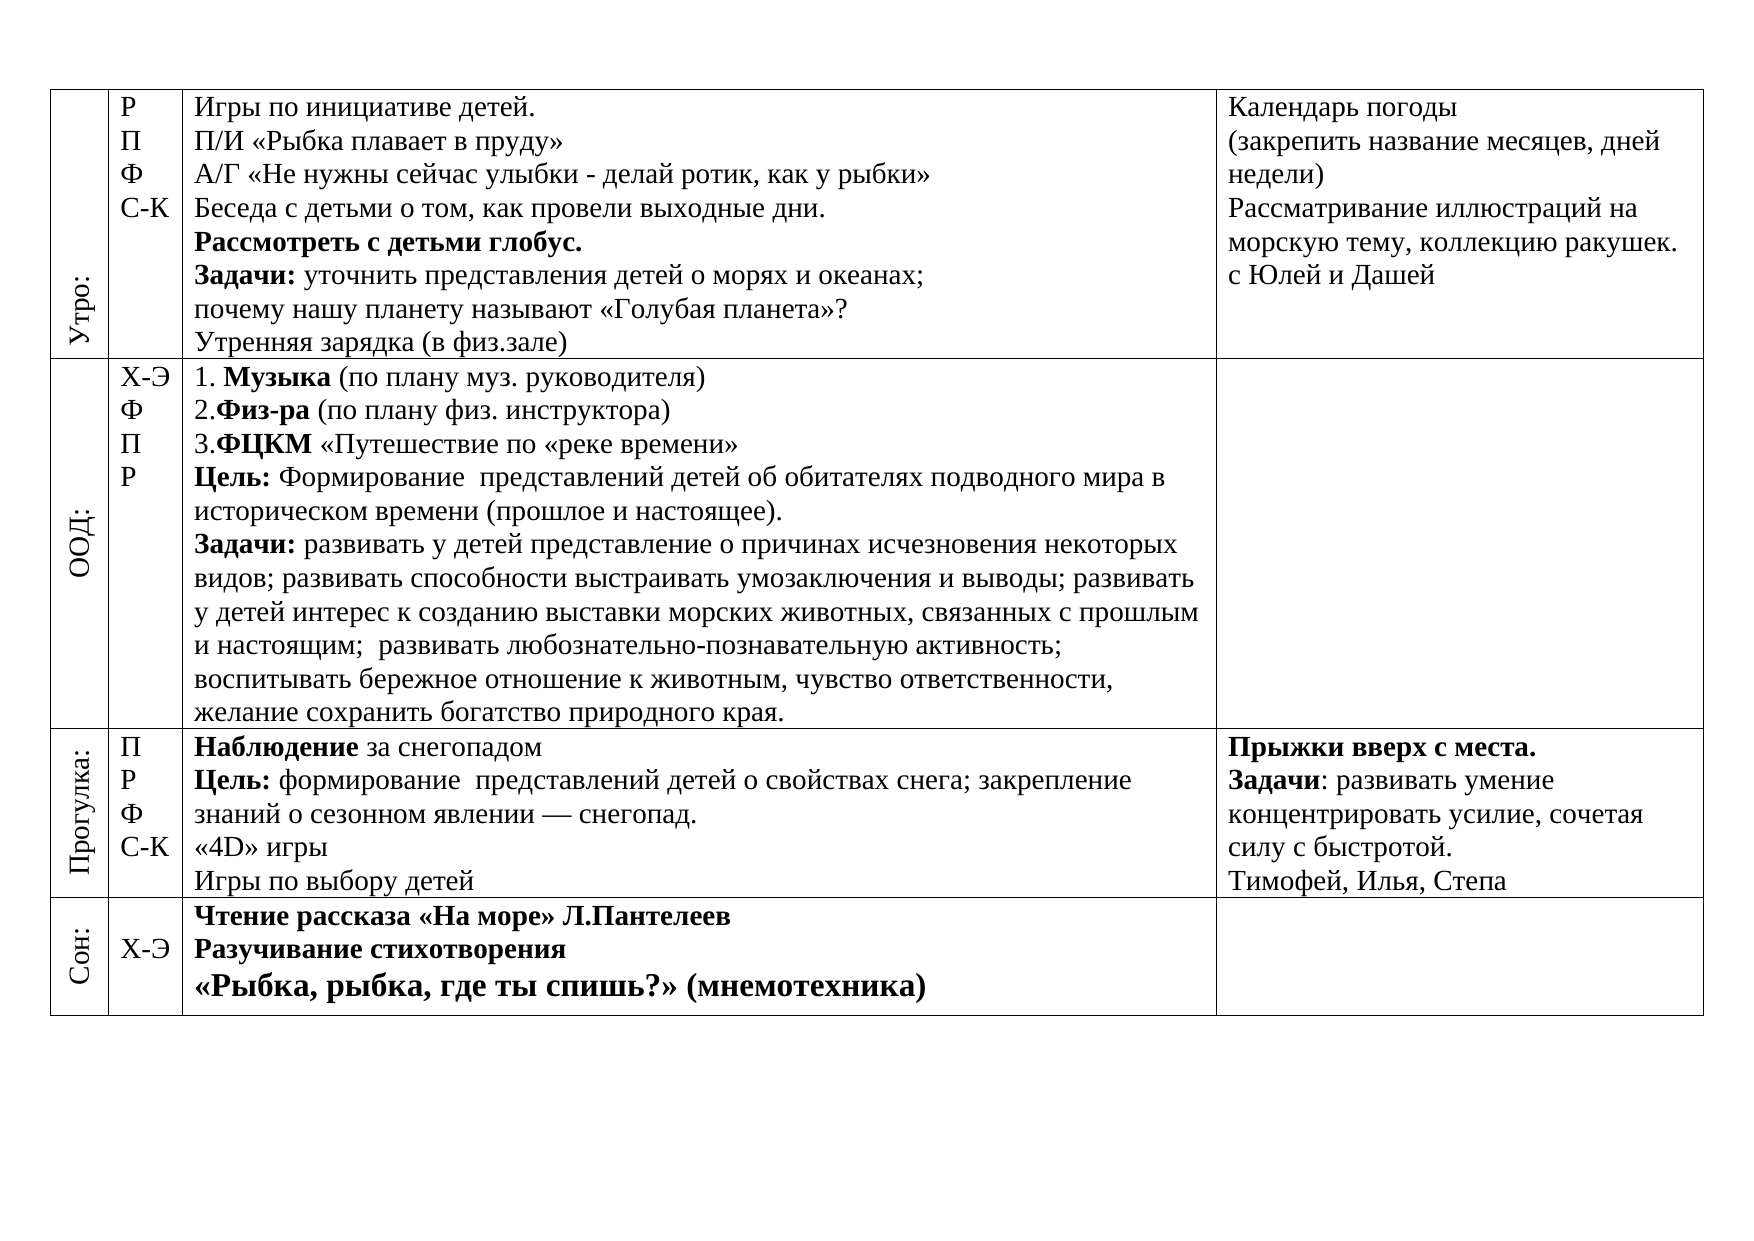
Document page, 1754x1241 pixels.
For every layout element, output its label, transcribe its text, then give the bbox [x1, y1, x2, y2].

table_cell П Р Ф С-К [109, 729, 182, 897]
table_cell ООД: [51, 359, 108, 728]
table_cell Сон: [51, 898, 108, 1015]
table_cell Утро: [51, 90, 108, 358]
table_cell Наблюдение за снегопадом Цель: формирование представлений детей о свойствах снега; закрепление знаний о сезонном явлении — снегопад. «4D» игры Игры по выбору детей [183, 729, 1216, 897]
table_cell Х-Э [109, 898, 182, 1015]
table_cell Календарь погоды (закрепить название месяцев, дней недели) Рассматривание иллюстраций на морскую тему, коллекцию ракушек. с Юлей и Дашей [1217, 90, 1703, 358]
table_cell [1217, 898, 1703, 1015]
table_cell [1217, 359, 1703, 728]
table_cell Прогулка: [51, 729, 108, 897]
table_cell Р П Ф С-К [109, 90, 182, 358]
table_cell Х-Э Ф П Р [109, 359, 182, 728]
table_cell 1. Музыка (по плану муз. руководителя) 2.Физ-ра (по плану физ. инструктора) 3.ФЦКМ «Путешествие по «реке времени» Цель: Формирование представлений детей об обитателях подводного мира в историческом времени (прошлое и настоящее). Задачи: развивать у детей представление о причинах исчезновения некоторых видов; развивать способности выстраивать умозаключения и выводы; развивать у детей интерес к созданию выставки морских животных, связанных с прошлым и настоящим; развивать любознательно-познавательную активность; воспитывать бережное отношение к животным, чувство ответственности, желание сохранить богатство природного края. [183, 359, 1216, 728]
table_cell Прыжки вверх с места. Задачи: развивать умение концентрировать усилие, сочетая силу с быстротой. Тимофей, Илья, Степа [1217, 729, 1703, 897]
table_cell Чтение рассказа «На море» Л.Пантелеев Разучивание стихотворения «Рыбка, рыбка, где ты спишь?» (мнемотехника) [183, 898, 1216, 1015]
table_cell Игры по инициативе детей. П/И «Рыбка плавает в пруду» А/Г «Не нужны сейчас улыбки - делай ротик, как у рыбки» Беседа с детьми о том, как провели выходные дни. Рассмотреть с детьми глобус. Задачи: уточнить представления детей о морях и океанах; почему нашу планету называют «Голубая планета»? Утренняя зарядка (в физ.зале) [183, 90, 1216, 358]
